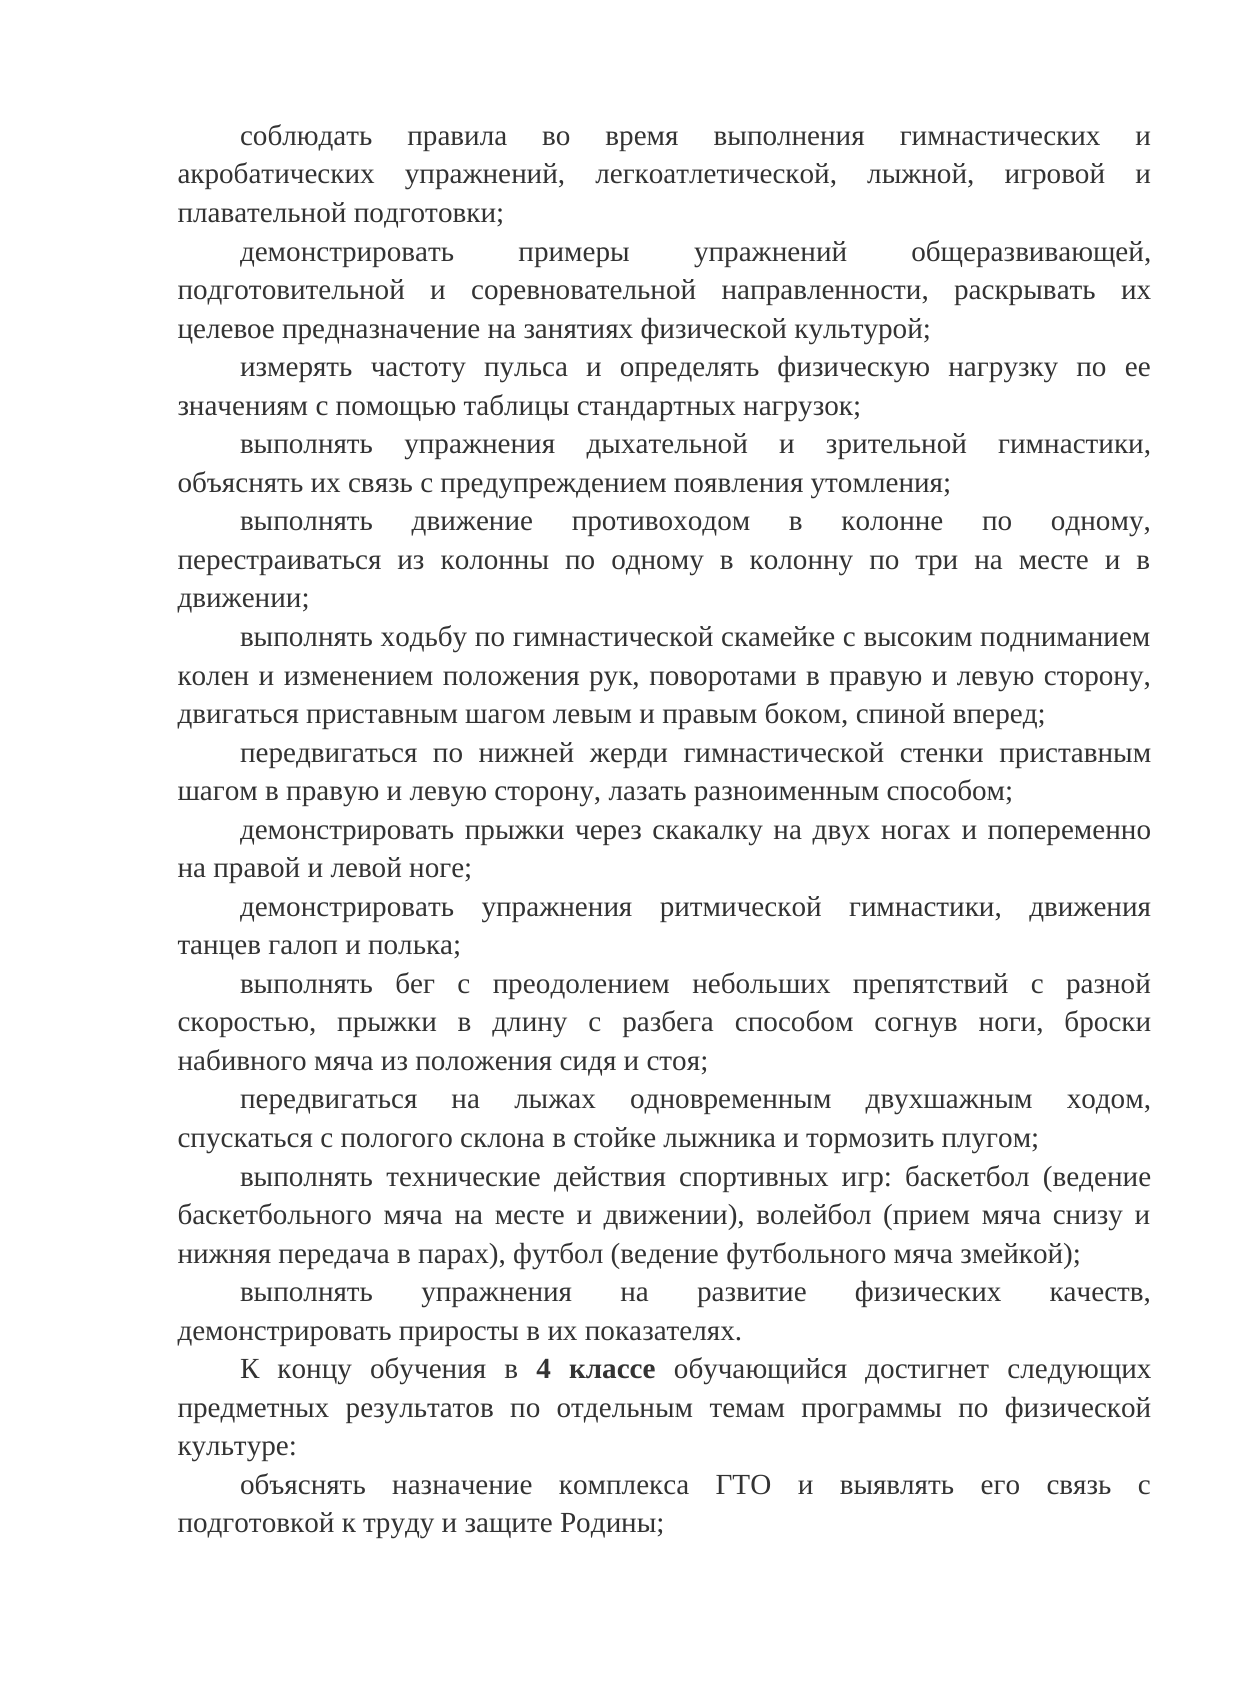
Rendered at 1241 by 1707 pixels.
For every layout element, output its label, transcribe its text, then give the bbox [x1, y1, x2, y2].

text демонстрировать примеры упражнений общеразвивающей, подготовительной и соревновательной направленности, раскрывать их целевое предназначение на занятиях физической культурой; [177, 234, 1152, 344]
text выполнять ходьбу по гимнастической скамейке с высоким подниманием колен и изменением положения рук, поворотами в правую и левую сторону, двигаться приставным шагом левым и правым боком, спиной вперед; [177, 619, 1152, 730]
text выполнять бег с преодолением небольших препятствий с разной скоростью, прыжки в длину с разбега способом согнув ноги, броски набивного мяча из положения сидя и стоя; [177, 966, 1152, 1077]
text демонстрировать упражнения ритмической гимнастики, движения танцев галоп и полька; [177, 889, 1152, 961]
text передвигаться по нижней жерди гимнастической стенки приставным шагом в правую и левую сторону, лазать разноименным способом; [177, 735, 1152, 807]
text соблюдать правила во время выполнения гимнастических и акробатических упражнений, легкоатлетической, лыжной, игровой и плавательной подготовки; [177, 118, 1152, 229]
text демонстрировать прыжки через скакалку на двух ногах и попеременно на правой и левой ноге; [177, 812, 1152, 884]
text выполнять движение противоходом в колонне по одному, перестраиваться из колонны по одному в колонну по три на месте и в движении; [177, 503, 1152, 614]
text выполнять упражнения дыхательной и зрительной гимнастики, объяснять их связь с предупреждением появления утомления; [177, 426, 1152, 498]
text выполнять технические действия спортивных игр: баскетбол (ведение баскетбольного мяча на месте и движении), волейбол (прием мяча снизу и нижняя передача в парах), футбол (ведение футбольного мяча змейкой); [177, 1159, 1152, 1269]
text К концу обучения в 4 классе обучающийся достигнет следующих предметных результатов по отдельным темам программы по физической культуре: [177, 1351, 1152, 1462]
text измерять частоту пульса и определять физическую нагрузку по ее значениям с помощью таблицы стандартных нагрузок; [177, 349, 1152, 421]
text передвигаться на лыжах одновременным двухшажным ходом, спускаться с пологого склона в стойке лыжника и тормозить плугом; [177, 1082, 1152, 1154]
text выполнять упражнения на развитие физических качеств, демонстрировать приросты в их показателях. [177, 1274, 1152, 1346]
text объяснять назначение комплекса ГТО и выявлять его связь с подготовкой к труду и защите Родины; [177, 1467, 1152, 1539]
